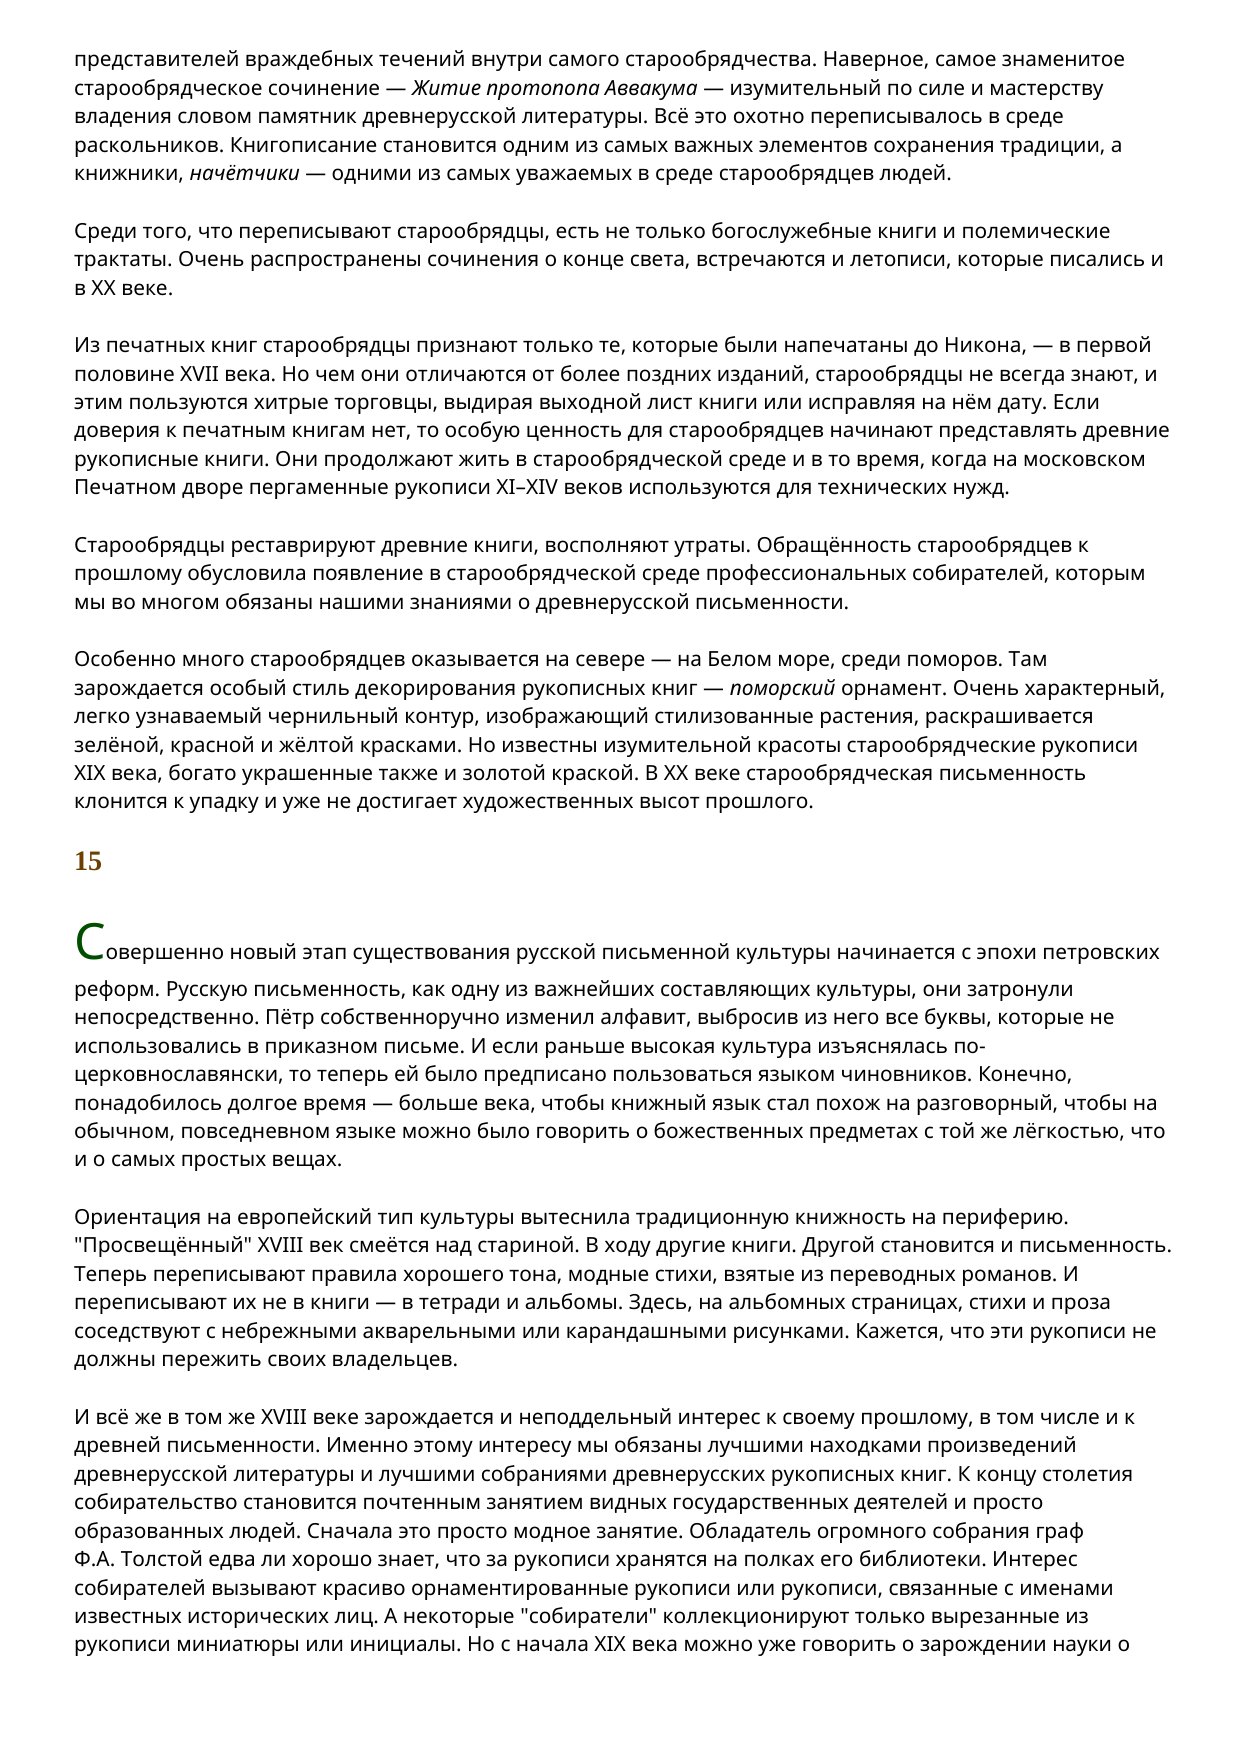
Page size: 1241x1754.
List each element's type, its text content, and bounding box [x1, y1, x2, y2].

text Особенно много старообрядцев оказывается на севере — на Белом море, среди поморов. Там зарождается особый стиль декорирования рукописных книг — поморский орнамент. Очень характерный, легко узнаваемый чернильный контур, изображающий стилизованные растения, раскрашивается зелёной, красной и жёлтой красками. Но известны изумительной красоты старообрядческие рукописи XIX века, богато украшенные также и золотой краской. В XX веке старообрядческая письменность клонится к упадку и уже не достигает художественных высот прошлого. [74, 644, 1181, 815]
text Совершенно новый этап существования русской письменной культуры начинается с эпохи петровских реформ. Русскую письменность, как одну из важнейших составляющих культуры, они затронули непосредственно. Пётр собственноручно изменил алфавит, выбросив из него все буквы, которые не использовались в приказном письме. И если раньше высокая культура изъяснялась по-церковнославянски, то теперь ей было предписано пользоваться языком чиновников. Конечно, понадобилось долгое время — больше века, чтобы книжный язык стал похож на разговорный, чтобы на обычном, повседневном языке можно было говорить о божественных предметах с той же лёгкостью, что и о самых простых вещах. [74, 906, 1181, 1173]
text Ориентация на европейский тип культуры вытеснила традиционную книжность на периферию. "Просвещённый" XVIII век смеётся над стариной. В ходу другие книги. Другой становится и письменность. Теперь переписывают правила хорошего тона, модные стихи, взятые из переводных романов. И переписывают их не в книги — в тетради и альбомы. Здесь, на альбомных страницах, стихи и проза соседствуют с небрежными акварельными или карандашными рисунками. Кажется, что эти рукописи не должны пережить своих владельцев. [74, 1202, 1181, 1373]
text Из печатных книг старообрядцы признают только те, которые были напечатаны до Никона, — в первой половине ХVII века. Но чем они отличаются от более поздних изданий, старообрядцы не всегда знают, и этим пользуются хитрые торговцы, выдирая выходной лист книги или исправляя на нём дату. Если доверия к печатным книгам нет, то особую ценность для старообрядцев начинают представлять древние рукописные книги. Они продолжают жить в старообрядческой среде и в то время, когда на московском Печатном дворе пергаменные рукописи ХI–ХIV веков используются для технических нужд. [74, 330, 1181, 501]
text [74, 44, 1181, 187]
text Старообрядцы реставрируют древние книги, восполняют утраты. Обращённость старообрядцев к прошлому обусловила появление в старообрядческой среде профессиональных собирателей, которым мы во многом обязаны нашими знаниями о древнерусской письменности. [74, 530, 1181, 615]
text 15 [74, 844, 1181, 877]
text Среди того, что переписывают старообрядцы, есть не только богослужебные книги и полемические трактаты. Очень распространены сочинения о конце света, встречаются и летописи, которые писались и в XX веке. [74, 216, 1181, 301]
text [74, 1402, 1181, 1658]
